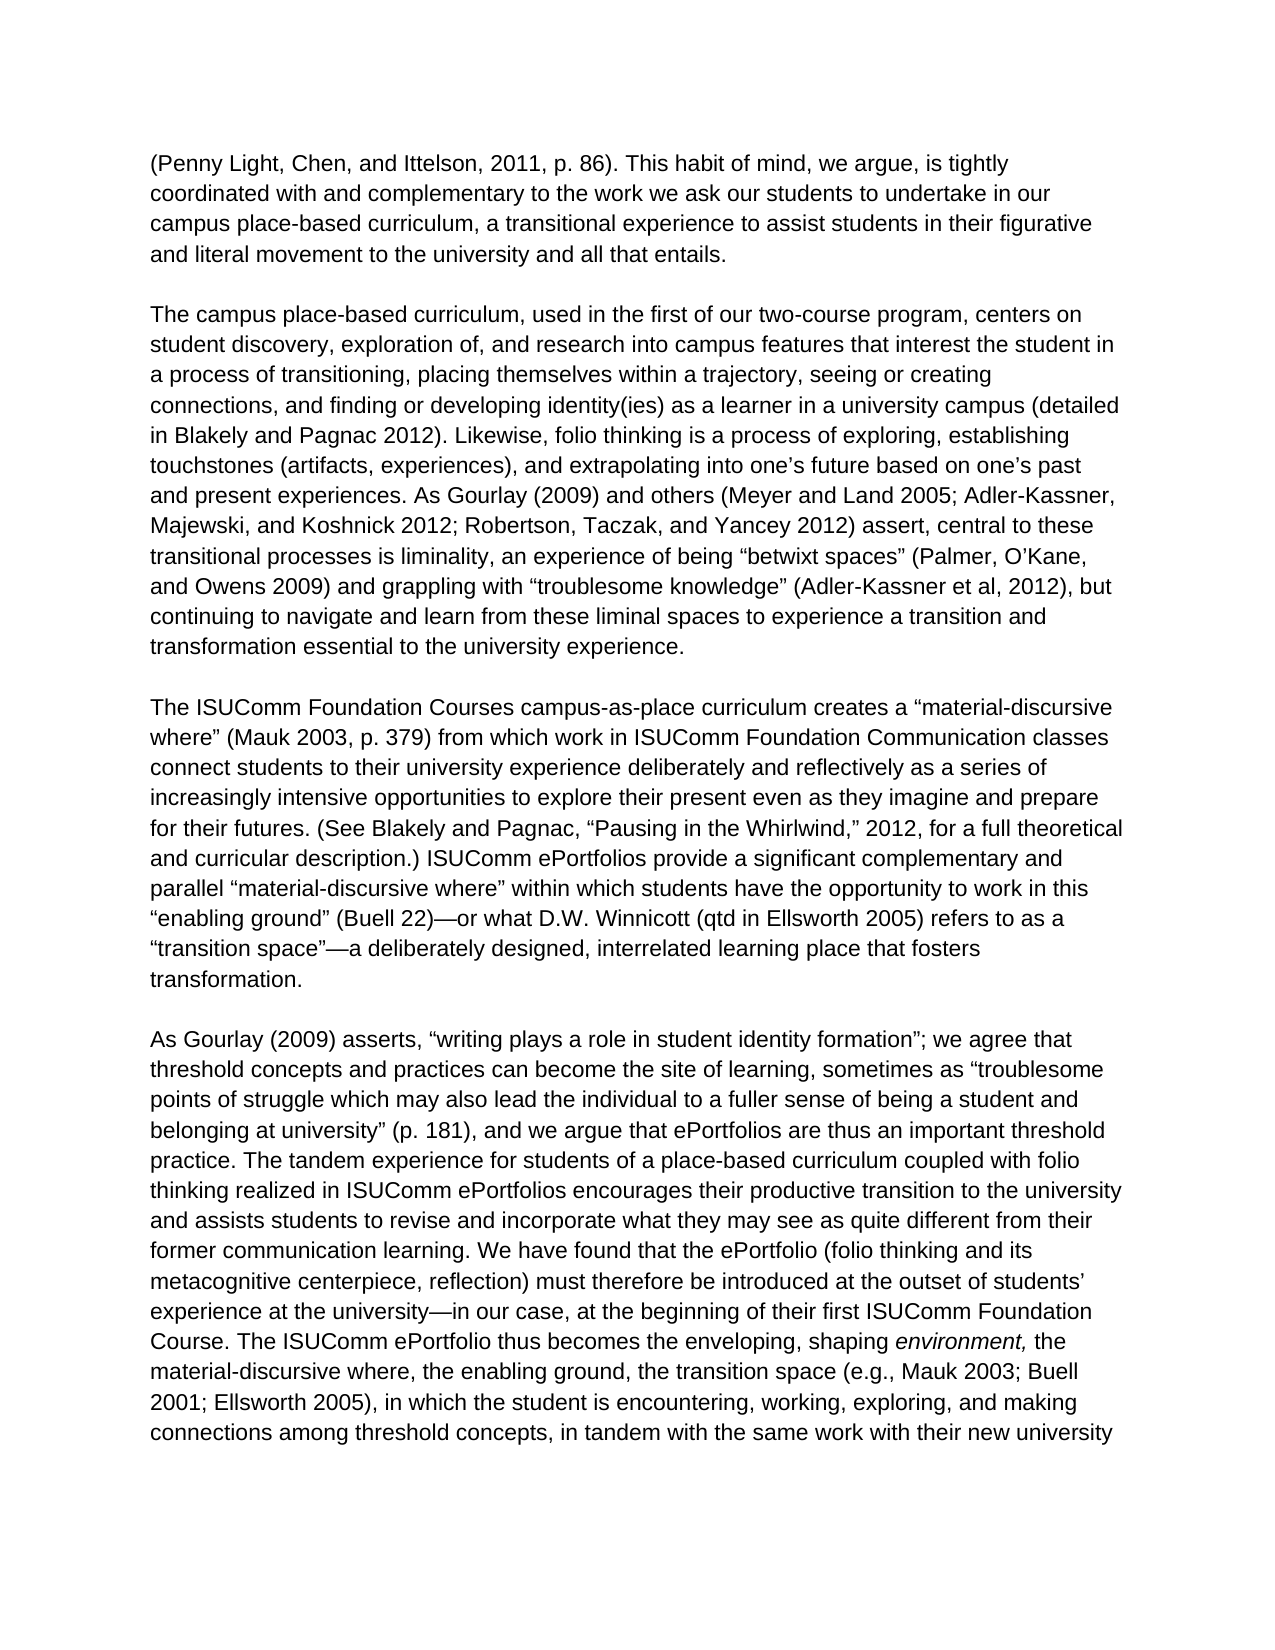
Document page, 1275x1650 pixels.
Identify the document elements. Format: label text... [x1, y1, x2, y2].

text The campus place-based curriculum, used in the first of our two-course program, centers on student discovery, exploration of, and research into campus features that interest the student in a process of transitioning, placing themselves within a trajectory, seeing or creating connections, and finding or developing identity(ies) as a learner in a university campus (detailed in Blakely and Pagnac 2012). Likewise, folio thinking is a process of exploring, establishing touchstones (artifacts, experiences), and extrapolating into one’s future based on one’s past and present experiences. As Gourlay (2009) and others (Meyer and Land 2005; Adler-Kassner, Majewski, and Koshnick 2012; Robertson, Taczak, and Yancey 2012) assert, central to these transitional processes is liminality, an experience of being “betwixt spaces” (Palmer, O’Kane, and Owens 2009) and grappling with “troublesome knowledge” (Adler-Kassner et al, 2012), but continuing to navigate and learn from these liminal spaces to experience a transition and transformation essential to the university experience. [150, 301, 1125, 660]
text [150, 1026, 1125, 1445]
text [150, 150, 1125, 267]
text The ISUComm Foundation Courses campus-as-place curriculum creates a “material-discursive where” (Mauk 2003, p. 379) from which work in ISUComm Foundation Communication classes connect students to their university experience deliberately and reflectively as a series of increasingly intensive opportunities to explore their present even as they imagine and prepare for their futures. (See Blakely and Pagnac, “Pausing in the Whirlwind,” 2012, for a full theoretical and curricular description.) ISUComm ePortfolios provide a significant complementary and parallel “material-discursive where” within which students have the opportunity to work in this “enabling ground” (Buell 22)—or what D.W. Winnicott (qtd in Ellsworth 2005) refers to as a “transition space”—a deliberately designed, interrelated learning place that fosters transformation. [150, 694, 1125, 992]
